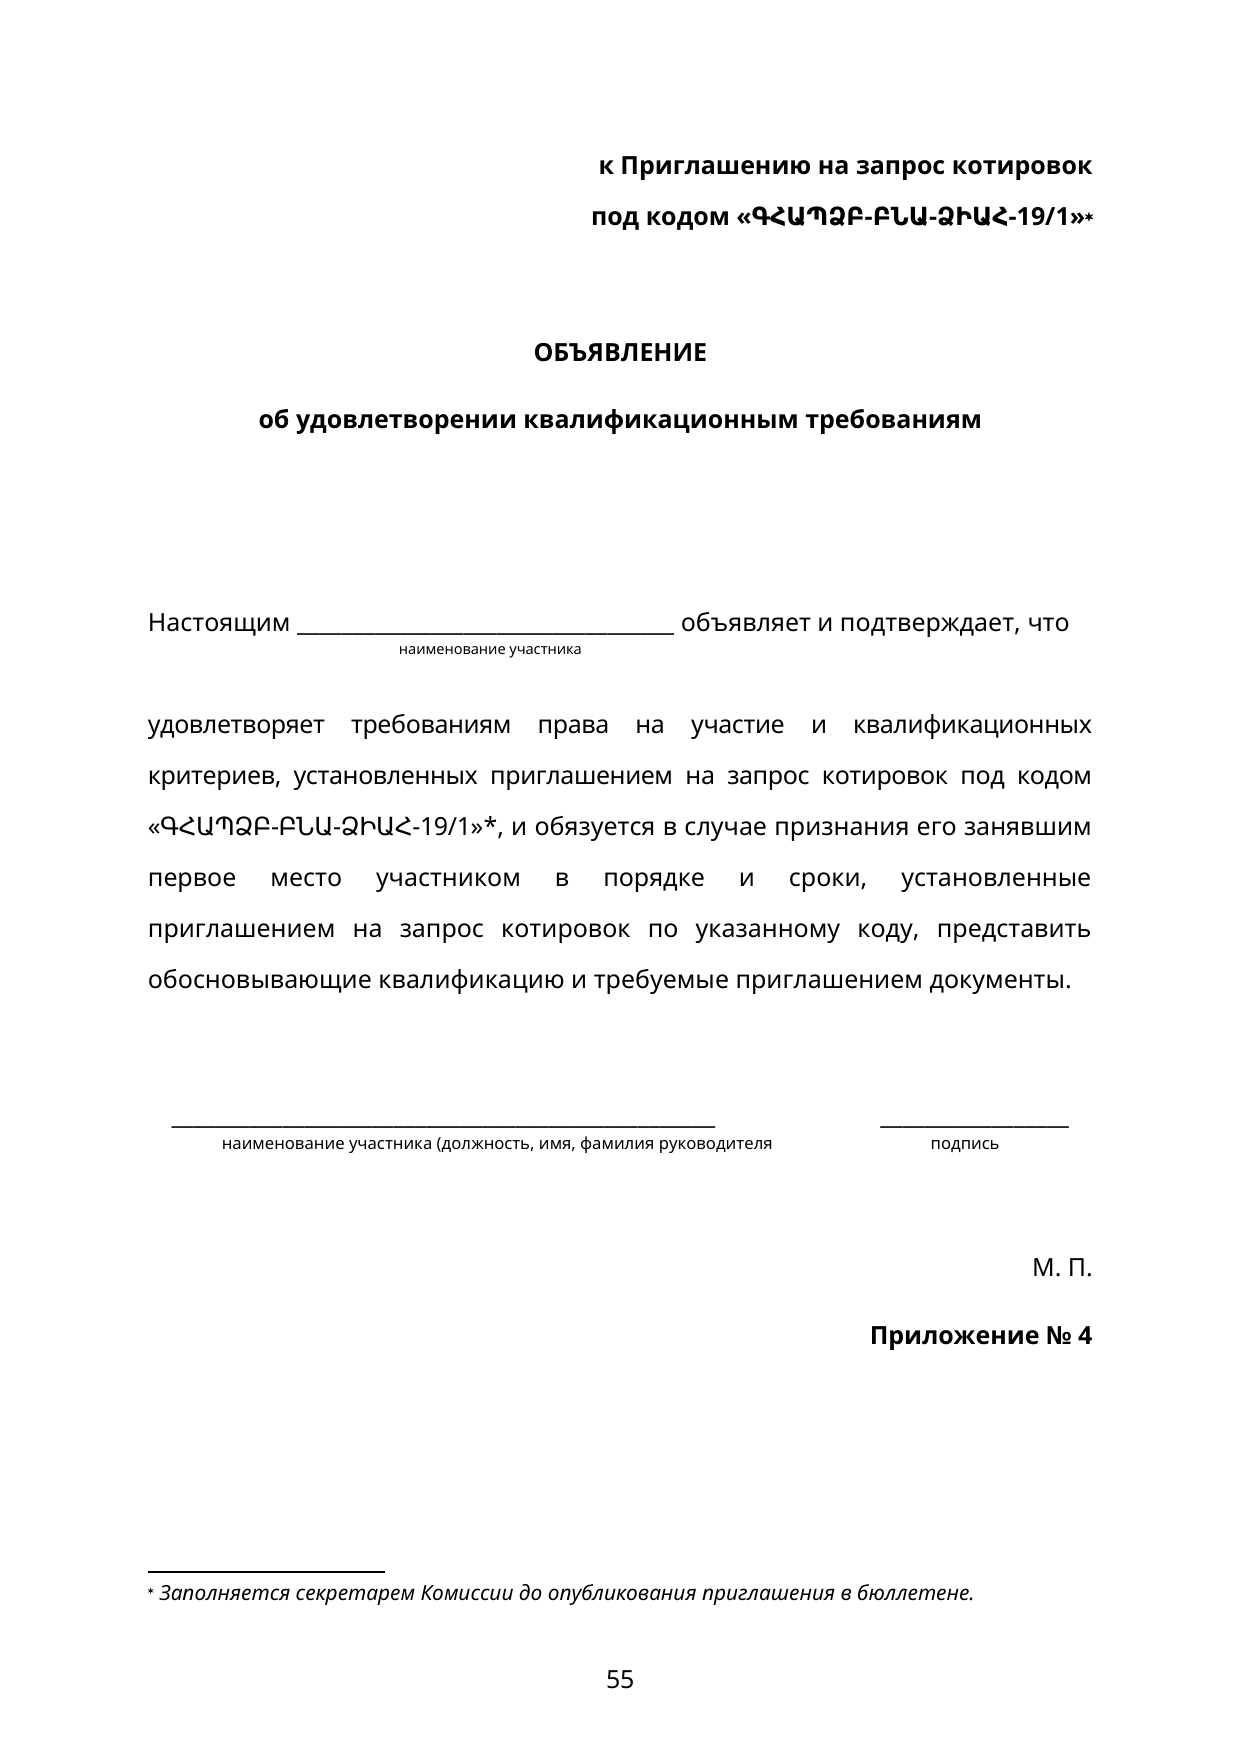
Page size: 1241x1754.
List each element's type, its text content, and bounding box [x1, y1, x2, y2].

text удовлетворяет требованиям права на участие и квалификационных критериев, установленных приглашением на запрос котировок под кодом «ԳՀԱՊՁԲ-ԲՆԱ-ՁԻԱՀ-19/1»*, и обязуется в случае признания его занявшим первое место участником в порядке и сроки, установленные приглашением на запрос котировок по указанному коду, представить обосновывающие квалификацию и требуемые приглашением документы. [148, 707, 1092, 996]
text наименование участника (должность, имя, фамилия руководителя подпись [222, 1131, 1092, 1154]
text ОБЪЯВЛЕНИЕ [148, 334, 1092, 368]
text Настоящим __________________________________ объявляет и подтверждает, что [148, 605, 1092, 639]
text Приложение № 4 [148, 1318, 1092, 1352]
text _________________________________________________ _________________ [148, 1097, 1092, 1131]
text наименование участника [399, 639, 1092, 673]
text об удовлетворении квалификационным требованиям [148, 402, 1092, 436]
text М. П. [148, 1250, 1092, 1284]
text к Приглашению на запрос котировок под кодом «ԳՀԱՊՁԲ-ԲՆԱ-ՁԻԱՀ-19/1» [148, 148, 1092, 233]
